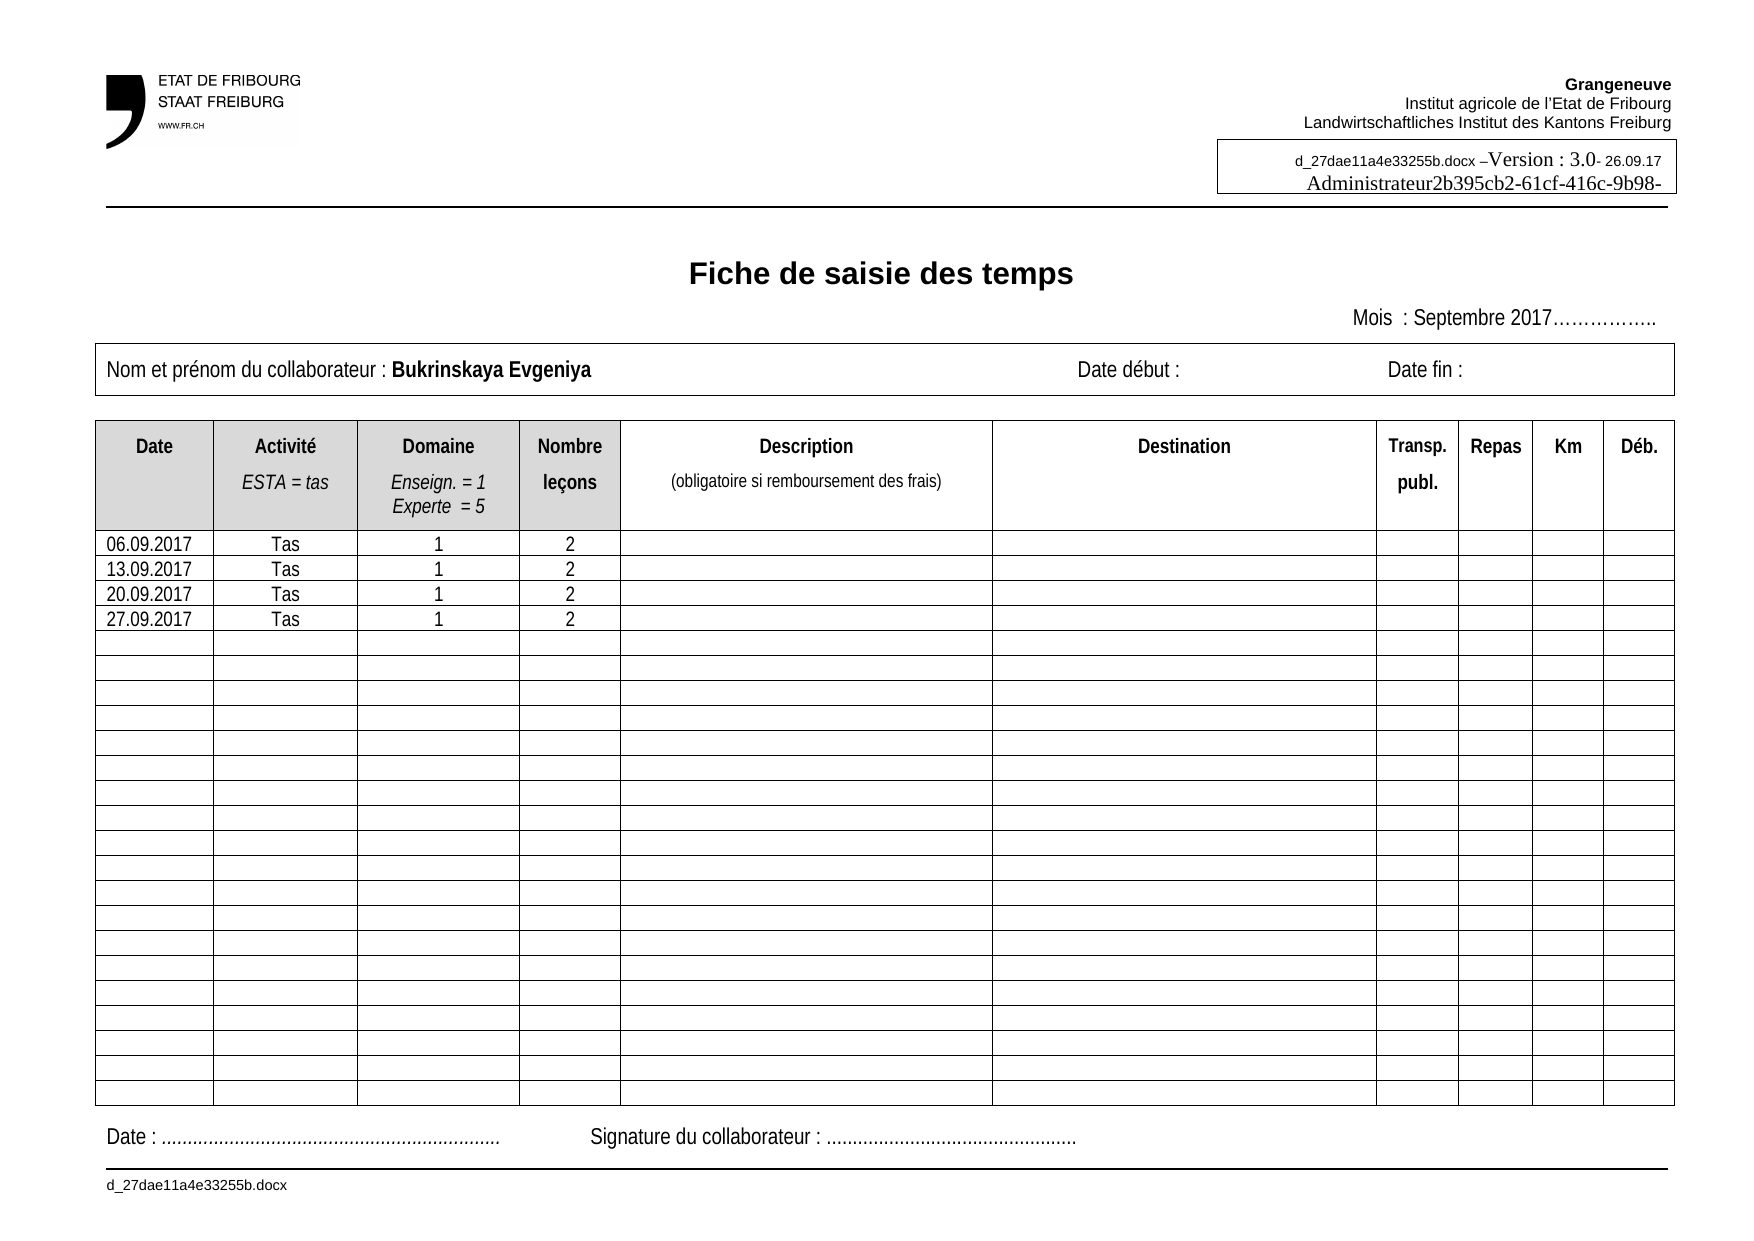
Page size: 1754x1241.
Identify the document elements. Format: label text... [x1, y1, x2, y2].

table_cell [520, 981, 620, 1005]
table_cell [1377, 656, 1458, 680]
table_cell [358, 856, 519, 880]
table_cell leçons [520, 470, 620, 530]
table_cell [993, 781, 1376, 805]
table_cell 20.09.2017 [96, 581, 213, 605]
table_cell [1459, 1031, 1532, 1055]
table_cell 2 [520, 581, 620, 605]
text Date : ................................................................. Signature du collaborateur : ................................................ [106, 1123, 1668, 1149]
table_cell [993, 806, 1376, 830]
table_cell [993, 1056, 1376, 1080]
table_cell Tas [214, 556, 357, 580]
table_cell [520, 681, 620, 705]
table_cell [520, 881, 620, 905]
table_cell [214, 681, 357, 705]
table_cell [1604, 731, 1674, 755]
table_cell [1459, 531, 1532, 555]
table_cell [621, 1081, 992, 1105]
table_cell [358, 1081, 519, 1105]
table_cell [1533, 781, 1603, 805]
table_cell [96, 706, 213, 730]
table_cell [1533, 656, 1603, 680]
table_cell [214, 856, 357, 880]
table_cell [993, 881, 1376, 905]
table_cell [1377, 906, 1458, 930]
table_cell [1533, 881, 1603, 905]
table_cell [1604, 631, 1674, 655]
table_cell [1459, 706, 1532, 730]
table_cell [993, 681, 1376, 705]
table_header Date [96, 421, 213, 470]
table_cell [520, 931, 620, 955]
table_cell [1604, 856, 1674, 880]
table_cell [1377, 981, 1458, 1005]
table_cell 2 [520, 606, 620, 630]
table_header Activité [214, 421, 357, 470]
picture [106, 75, 300, 149]
table_cell [1377, 1081, 1458, 1105]
table_cell [993, 981, 1376, 1005]
table_cell [96, 1056, 213, 1080]
table_cell [214, 656, 357, 680]
table_cell [1459, 470, 1532, 530]
table_cell [1377, 556, 1458, 580]
table_cell Enseign. = 1 Experte = 5 [358, 470, 519, 530]
table_cell [1459, 831, 1532, 855]
table_cell [214, 1081, 357, 1105]
table_cell [96, 1006, 213, 1030]
table_cell [993, 756, 1376, 780]
table_cell [96, 681, 213, 705]
table_cell [1459, 581, 1532, 605]
table_cell [1459, 756, 1532, 780]
table_cell [993, 1031, 1376, 1055]
table_cell [214, 1006, 357, 1030]
table_cell [1377, 856, 1458, 880]
table_cell [993, 931, 1376, 955]
table_cell [1604, 581, 1674, 605]
table_cell [993, 631, 1376, 655]
table_cell [520, 1031, 620, 1055]
table_cell [96, 906, 213, 930]
table_cell Tas [214, 581, 357, 605]
table_cell [1533, 906, 1603, 930]
table_cell [993, 906, 1376, 930]
table_cell [993, 1006, 1376, 1030]
table_cell [358, 1056, 519, 1080]
table_cell [1533, 581, 1603, 605]
table_cell [621, 906, 992, 930]
table_cell [520, 731, 620, 755]
table_cell [358, 631, 519, 655]
table_cell [214, 831, 357, 855]
table_cell [1377, 706, 1458, 730]
table_header Nom et prénom du collaborateur : Bukrinskaya Evgeniya [96, 344, 1066, 395]
table_cell [1459, 1056, 1532, 1080]
table_cell [621, 706, 992, 730]
table_cell [1604, 1056, 1674, 1080]
table_cell [1377, 1006, 1458, 1030]
table_cell [214, 931, 357, 955]
table_cell [993, 656, 1376, 680]
table_cell [1604, 656, 1674, 680]
table_cell [621, 556, 992, 580]
text Mois : Septembre 2017…………….. [106, 304, 1657, 330]
table_cell [1459, 956, 1532, 980]
table_cell [1533, 831, 1603, 855]
table_cell [358, 656, 519, 680]
table_cell [1604, 531, 1674, 555]
table_cell [1533, 1081, 1603, 1105]
table_cell [1533, 681, 1603, 705]
table_header Domaine [358, 421, 519, 470]
table_cell [621, 931, 992, 955]
table_cell [1533, 956, 1603, 980]
table_cell [1459, 556, 1532, 580]
table_cell 1 [358, 531, 519, 555]
table_cell [358, 706, 519, 730]
table_cell [358, 731, 519, 755]
table_cell [1604, 1006, 1674, 1030]
table_cell [1377, 581, 1458, 605]
table_cell [214, 806, 357, 830]
table_cell [621, 606, 992, 630]
table_cell [621, 956, 992, 980]
table_cell [1377, 681, 1458, 705]
table_cell [214, 881, 357, 905]
table_cell 1 [358, 556, 519, 580]
table_header Repas [1459, 421, 1532, 470]
table_cell [621, 806, 992, 830]
table_cell [621, 656, 992, 680]
table_cell Tas [214, 606, 357, 630]
table_cell [520, 1056, 620, 1080]
table_cell [358, 881, 519, 905]
table_cell [96, 856, 213, 880]
table_cell [1377, 831, 1458, 855]
table_cell [1459, 631, 1532, 655]
table_cell [1459, 881, 1532, 905]
table_cell [993, 470, 1376, 530]
table_cell [1377, 1031, 1458, 1055]
table_cell [1377, 956, 1458, 980]
table_cell [1377, 881, 1458, 905]
table_cell [1604, 881, 1674, 905]
table_cell ESTA = tas [214, 470, 357, 530]
table_cell [358, 831, 519, 855]
table_cell [993, 531, 1376, 555]
table_cell [96, 470, 213, 530]
table_cell [96, 781, 213, 805]
table_cell [1459, 906, 1532, 930]
table_cell [96, 806, 213, 830]
table_cell [358, 1006, 519, 1030]
table_cell [520, 806, 620, 830]
table_cell [96, 731, 213, 755]
table_cell [1459, 606, 1532, 630]
table_cell [520, 906, 620, 930]
table_cell [214, 906, 357, 930]
table_cell [1459, 681, 1532, 705]
table_cell [1459, 931, 1532, 955]
table_cell [520, 956, 620, 980]
table_cell publ. [1377, 470, 1458, 530]
table_cell [214, 631, 357, 655]
table_cell [520, 1006, 620, 1030]
table_cell [993, 581, 1376, 605]
table_cell [621, 731, 992, 755]
table_cell [1533, 1031, 1603, 1055]
table_cell [621, 1006, 992, 1030]
table_cell [1533, 731, 1603, 755]
table_header Déb. [1604, 421, 1674, 470]
table_cell [214, 981, 357, 1005]
table_cell 1 [358, 581, 519, 605]
table_cell [621, 681, 992, 705]
table_cell 1 [358, 606, 519, 630]
table_cell [1604, 606, 1674, 630]
table_cell 13.09.2017 [96, 556, 213, 580]
table_cell [1533, 1006, 1603, 1030]
table_cell [993, 856, 1376, 880]
table_cell [1459, 856, 1532, 880]
table_cell [1604, 470, 1674, 530]
text Fiche de saisie des temps [106, 255, 1657, 291]
table_cell [96, 756, 213, 780]
table_cell [214, 1031, 357, 1055]
table_cell [1377, 531, 1458, 555]
table_cell [520, 631, 620, 655]
table_cell [621, 856, 992, 880]
table_cell [621, 981, 992, 1005]
table_cell 2 [520, 556, 620, 580]
table_cell [1533, 756, 1603, 780]
table_cell [621, 881, 992, 905]
table_header Nombre [520, 421, 620, 470]
table_cell [96, 1081, 213, 1105]
table_cell [214, 781, 357, 805]
table_cell (obligatoire si remboursement des frais) [621, 470, 992, 530]
table_cell [1377, 756, 1458, 780]
table_cell [621, 631, 992, 655]
table_header Destination [993, 421, 1376, 470]
table_cell [520, 656, 620, 680]
table_cell [993, 606, 1376, 630]
table_cell Tas [214, 531, 357, 555]
table_cell [214, 756, 357, 780]
table_cell [96, 831, 213, 855]
table_cell 06.09.2017 [96, 531, 213, 555]
table_cell [96, 881, 213, 905]
table_cell [358, 1031, 519, 1055]
table_cell [358, 906, 519, 930]
table_cell [1604, 681, 1674, 705]
table_cell [1459, 731, 1532, 755]
table_cell [520, 756, 620, 780]
table_cell [621, 531, 992, 555]
table_cell [1377, 606, 1458, 630]
table_cell [1533, 856, 1603, 880]
table_cell [520, 856, 620, 880]
table_cell 2 [520, 531, 620, 555]
table_cell [993, 1081, 1376, 1105]
table_cell [1377, 1056, 1458, 1080]
table_cell [1377, 931, 1458, 955]
table_cell [1604, 756, 1674, 780]
table_header Description [621, 421, 992, 470]
table_cell [1604, 931, 1674, 955]
table_cell [1533, 806, 1603, 830]
table_cell [358, 756, 519, 780]
table_cell [520, 781, 620, 805]
table_cell [621, 1031, 992, 1055]
table_header Km [1533, 421, 1603, 470]
table_header Date fin : [1376, 344, 1674, 395]
table_cell [993, 956, 1376, 980]
table_cell [1459, 656, 1532, 680]
table_cell [1604, 556, 1674, 580]
table_cell [520, 831, 620, 855]
table_cell [621, 756, 992, 780]
table_cell [1604, 1081, 1674, 1105]
table_cell [214, 706, 357, 730]
table_cell [1459, 1006, 1532, 1030]
table_cell [1459, 781, 1532, 805]
table_cell [1533, 631, 1603, 655]
table_cell [1533, 1056, 1603, 1080]
table_cell [1533, 531, 1603, 555]
table_cell [1533, 470, 1603, 530]
table_cell [1604, 906, 1674, 930]
table_cell [1604, 1031, 1674, 1055]
table_cell [96, 631, 213, 655]
table_cell [1377, 731, 1458, 755]
table_cell [1604, 706, 1674, 730]
table_cell [1377, 631, 1458, 655]
table_cell [214, 1056, 357, 1080]
table_cell [1459, 1081, 1532, 1105]
table_cell [358, 806, 519, 830]
table_cell [1533, 931, 1603, 955]
table_cell [621, 781, 992, 805]
table_cell [1459, 806, 1532, 830]
table_cell [214, 731, 357, 755]
table_cell [358, 681, 519, 705]
table_cell [993, 556, 1376, 580]
table_cell [1459, 981, 1532, 1005]
table_cell 27.09.2017 [96, 606, 213, 630]
table_cell [621, 1056, 992, 1080]
table_cell [993, 706, 1376, 730]
table_cell [520, 706, 620, 730]
table_cell [1533, 556, 1603, 580]
table_cell [1604, 806, 1674, 830]
table_cell [96, 656, 213, 680]
table_cell [96, 981, 213, 1005]
table_cell [1604, 781, 1674, 805]
table_cell [1604, 831, 1674, 855]
table_cell [1604, 956, 1674, 980]
table_cell [358, 781, 519, 805]
table_cell [993, 731, 1376, 755]
table_cell [214, 956, 357, 980]
table_cell [358, 931, 519, 955]
table_cell [1377, 781, 1458, 805]
table_cell [520, 1081, 620, 1105]
table_cell [96, 956, 213, 980]
table_cell [96, 1031, 213, 1055]
table_cell [1377, 806, 1458, 830]
table_cell [358, 956, 519, 980]
table_cell [1533, 606, 1603, 630]
table_cell [621, 831, 992, 855]
table_cell [96, 931, 213, 955]
table_cell [358, 981, 519, 1005]
table_cell [621, 581, 992, 605]
table_header Date début : [1066, 344, 1376, 395]
table_cell [1533, 706, 1603, 730]
table_cell [1604, 981, 1674, 1005]
table_cell [993, 831, 1376, 855]
table_cell [1533, 981, 1603, 1005]
table_header Transp. [1377, 421, 1458, 470]
